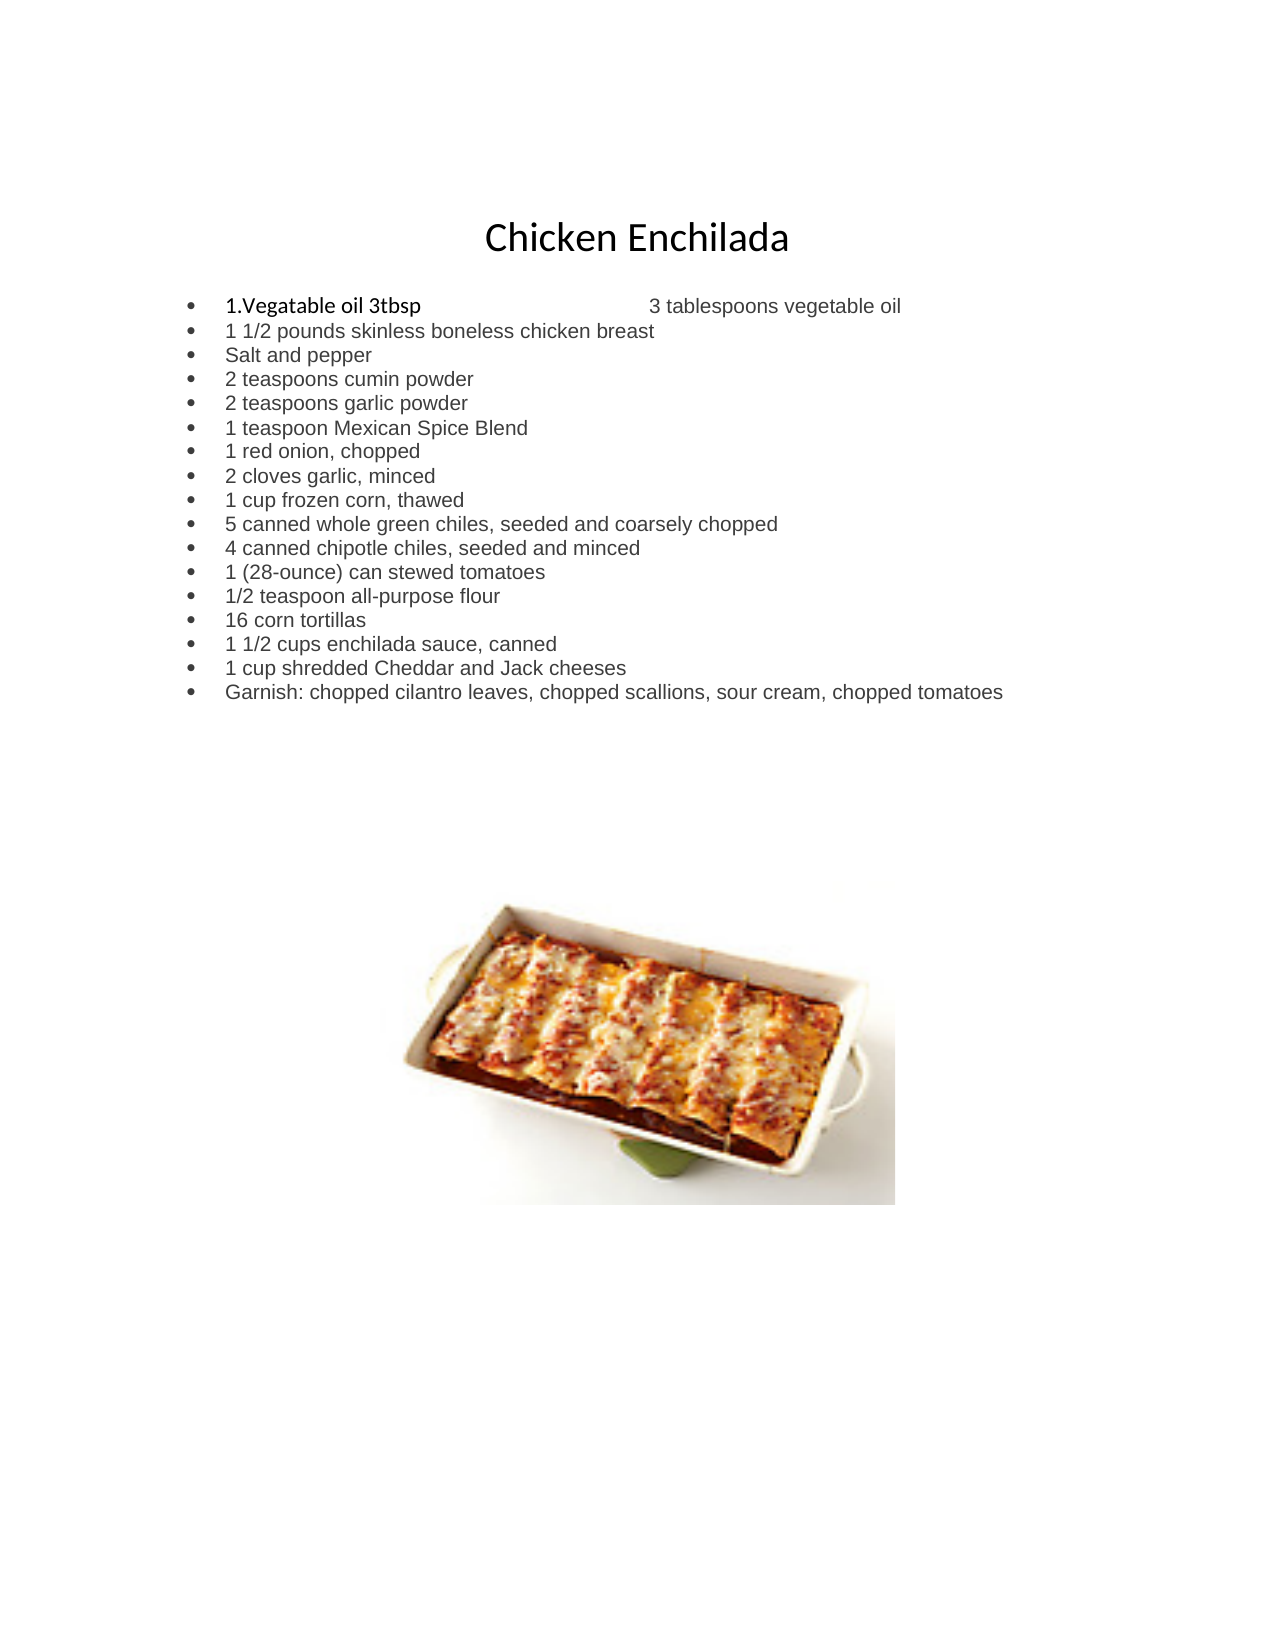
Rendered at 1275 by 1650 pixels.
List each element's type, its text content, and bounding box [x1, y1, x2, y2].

list 1.Vegatable oil 3tbsp 3 tablespoons vegetable oil [187, 291, 1125, 319]
list 1 teaspoon Mexican Spice Blend [187, 415, 1125, 439]
list 1 1/2 pounds skinless boneless chicken breast [187, 319, 1125, 343]
list 2 teaspoons cumin powder [187, 367, 1125, 391]
list 5 canned whole green chiles, seeded and coarsely chopped [187, 512, 1125, 536]
list 1 (28-ounce) can stewed tomatoes [187, 560, 1125, 584]
list 2 teaspoons garlic powder [187, 391, 1125, 415]
list Garnish: chopped cilantro leaves, chopped scallions, sour cream, chopped tomatoes [187, 680, 1125, 704]
list Salt and pepper [187, 343, 1125, 367]
list 16 corn tortillas [187, 608, 1125, 632]
list 1 1/2 cups enchilada sauce, canned [187, 632, 1125, 656]
picture [379, 881, 896, 1205]
list 1/2 teaspoon all-purpose flour [187, 584, 1125, 608]
list 1 cup frozen corn, thawed [187, 487, 1125, 512]
list 1 cup shredded Cheddar and Jack cheeses [187, 656, 1125, 680]
list 4 canned chipotle chiles, seeded and minced [187, 536, 1125, 560]
list 1 red onion, chopped [187, 439, 1125, 463]
text Chicken Enchilada [150, 211, 1125, 262]
list 2 cloves garlic, minced [187, 463, 1125, 487]
